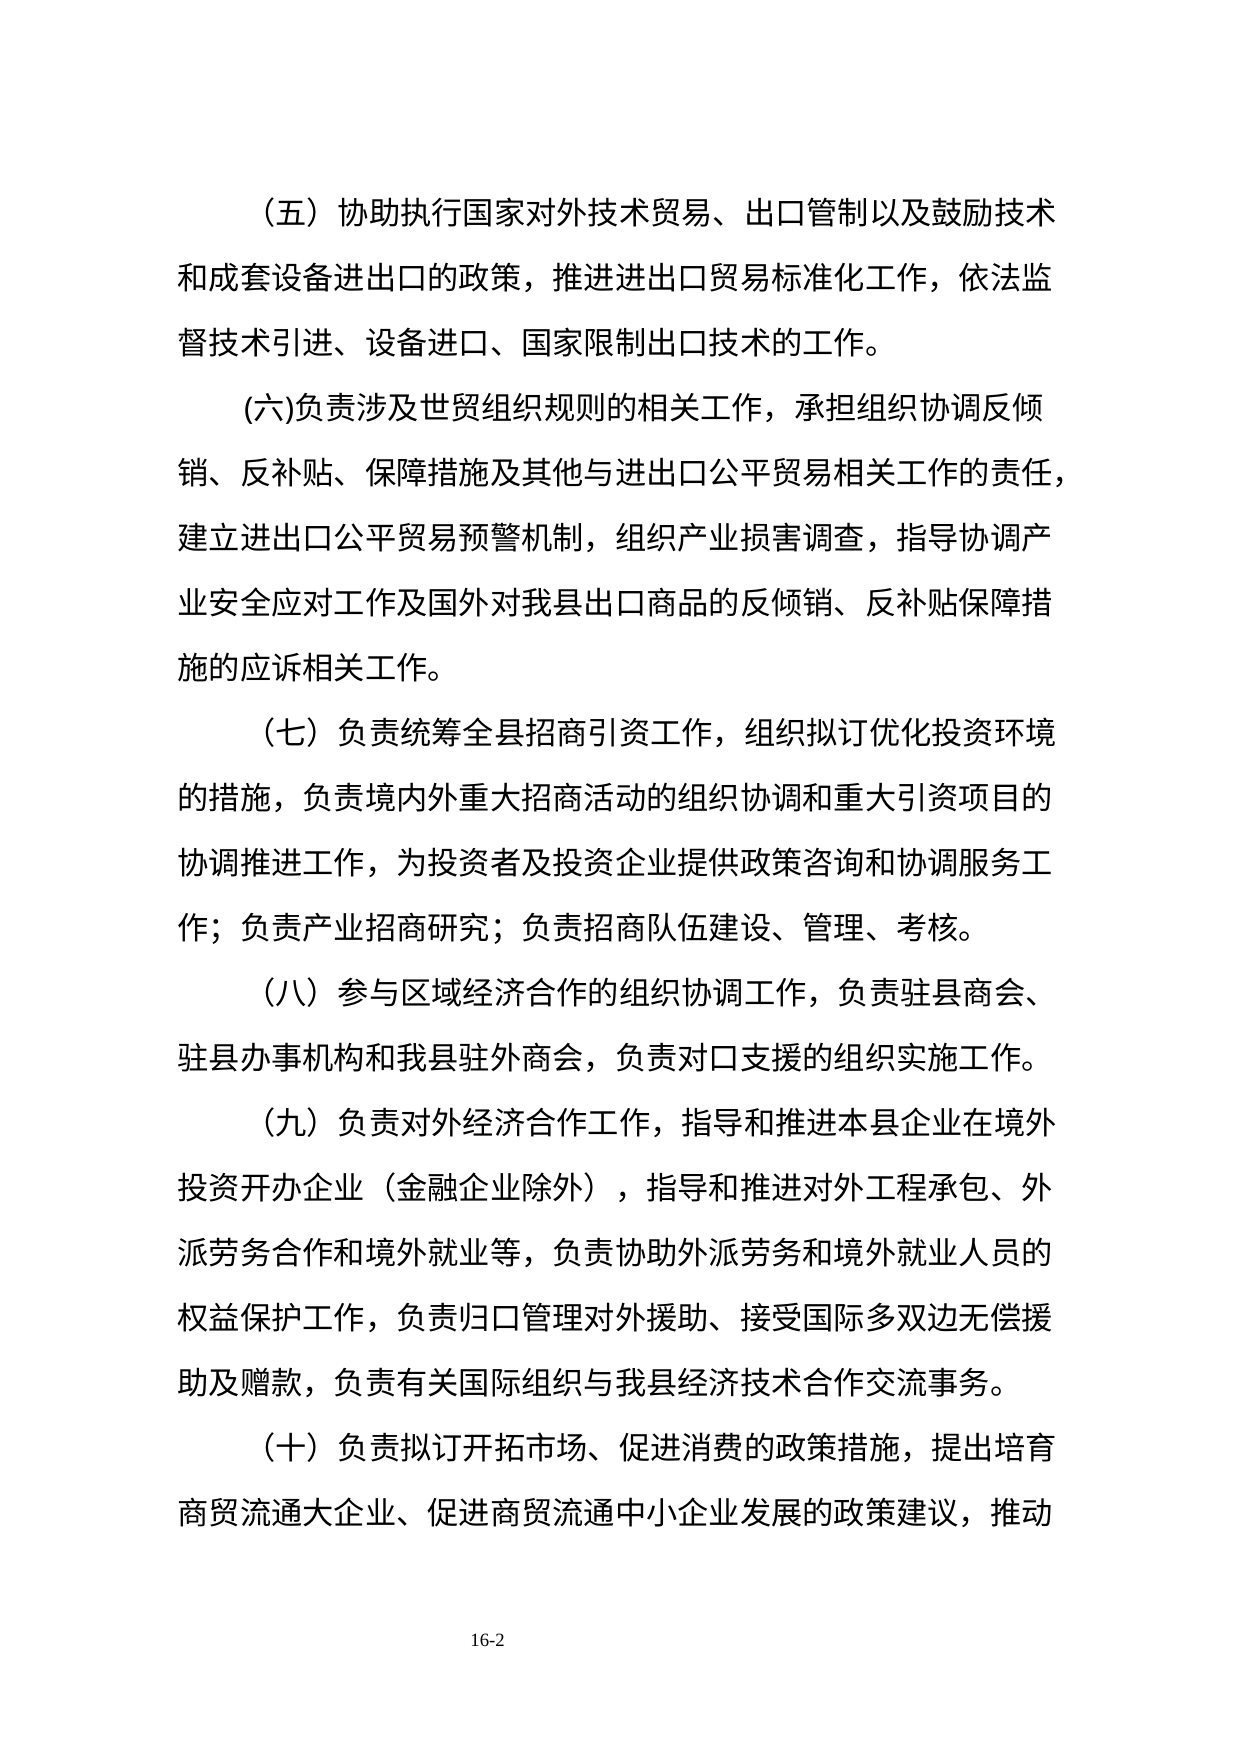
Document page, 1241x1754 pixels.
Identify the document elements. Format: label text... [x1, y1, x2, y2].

text （八）参与区域经济合作的组织协调工作，负责驻县商会、驻县办事机构和我县驻外商会，负责对口支援的组织实施工作。 [177, 958, 1063, 1088]
text （七）负责统筹全县招商引资工作，组织拟订优化投资环境的措施，负责境内外重大招商活动的组织协调和重大引资项目的协调推进工作，为投资者及投资企业提供政策咨询和协调服务工作；负责产业招商研究；负责招商队伍建设、管理、考核。 [177, 698, 1063, 958]
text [177, 1413, 1063, 1543]
text (六)负责涉及世贸组织规则的相关工作，承担组织协调反倾销、反补贴、保障措施及其他与进出口公平贸易相关工作的责任，建立进出口公平贸易预警机制，组织产业损害调查，指导协调产业安全应对工作及国外对我县出口商品的反倾销、反补贴保障措施的应诉相关工作。 [177, 373, 1063, 698]
text （九）负责对外经济合作工作，指导和推进本县企业在境外投资开办企业（金融企业除外），指导和推进对外工程承包、外派劳务合作和境外就业等，负责协助外派劳务和境外就业人员的权益保护工作，负责归口管理对外援助、接受国际多双边无偿援助及赠款，负责有关国际组织与我县经济技术合作交流事务。 [177, 1088, 1063, 1413]
text （五）协助执行国家对外技术贸易、出口管制以及鼓励技术和成套设备进出口的政策，推进进出口贸易标准化工作，依法监督技术引进、设备进口、国家限制出口技术的工作。 [177, 178, 1063, 373]
